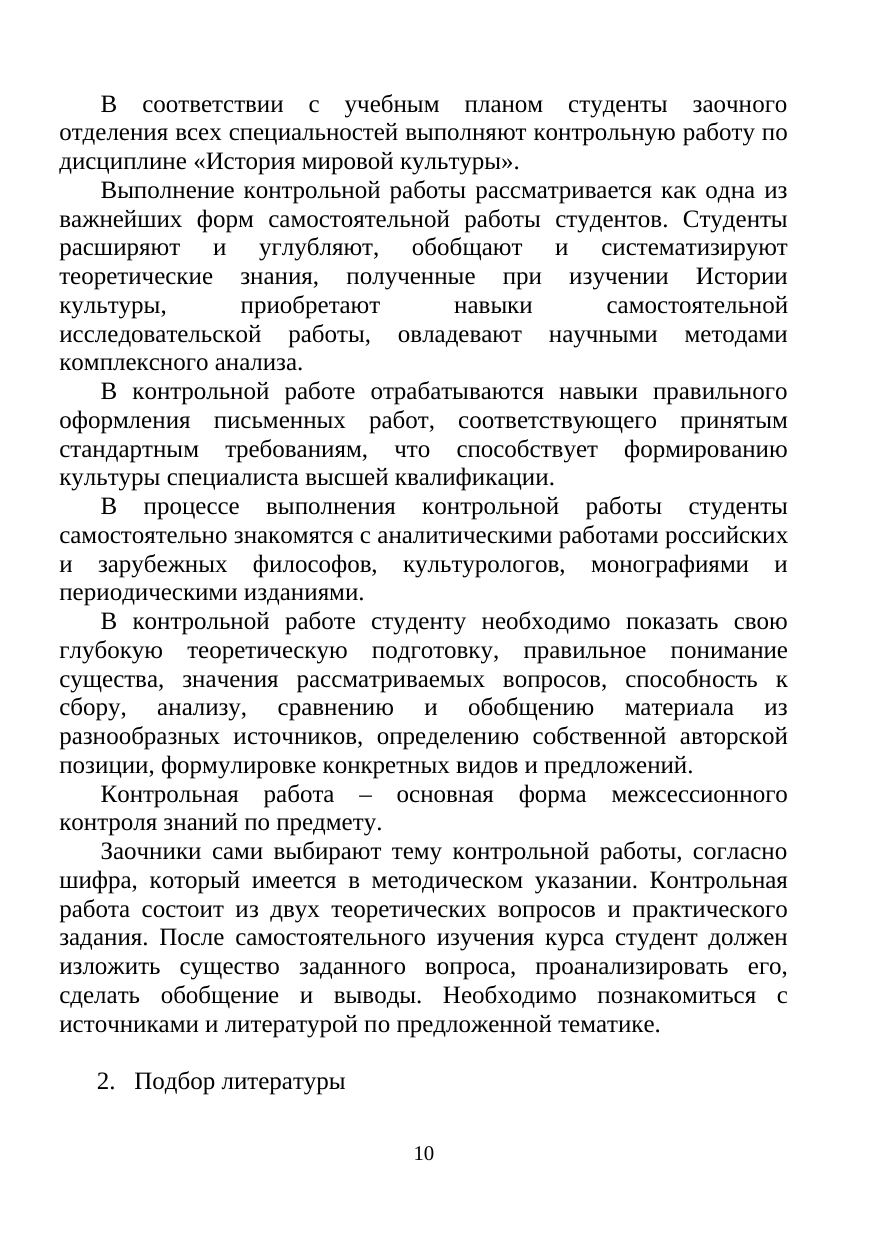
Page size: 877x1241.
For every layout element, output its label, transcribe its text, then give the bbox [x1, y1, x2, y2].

text Контрольная работа – основная форма межсессионного контроля знаний по предмету. [59, 779, 788, 836]
text В соответствии с учебным планом студенты заочного отделения всех специальностей выполняют контрольную работу по дисциплине «История мировой культуры». [59, 89, 788, 175]
text В контрольной работе отрабатываются навыки правильного оформления письменных работ, соответствующего принятым стандартным требованиям, что способствует формированию культуры специалиста высшей квалификации. [59, 376, 788, 491]
list Подбор литературы [97, 1066, 788, 1095]
text В контрольной работе студенту необходимо показать свою глубокую теоретическую подготовку, правильное понимание существа, значения рассматриваемых вопросов, способность к сбору, анализу, сравнению и обобщению материала из разнообразных источников, определению собственной авторской позиции, формулировке конкретных видов и предложений. [59, 606, 788, 779]
text Выполнение контрольной работы рассматривается как одна из важнейших форм самостоятельной работы студентов. Студенты расширяют и углубляют, обобщают и систематизируют теоретические знания, полученные при изучении Истории культуры, приобретают навыки самостоятельной исследовательской работы, овладевают научными методами комплексного анализа. [59, 175, 788, 376]
text В процессе выполнения контрольной работы студенты самостоятельно знакомятся с аналитическими работами российских и зарубежных философов, культурологов, монографиями и периодическими изданиями. [59, 491, 788, 606]
text Заочники сами выбирают тему контрольной работы, согласно шифра, который имеется в методическом указании. Контрольная работа состоит из двух теоретических вопросов и практического задания. После самостоятельного изучения курса студент должен изложить существо заданного вопроса, проанализировать его, сделать обобщение и выводы. Необходимо познакомиться с источниками и литературой по предложенной тематике. [59, 836, 788, 1037]
